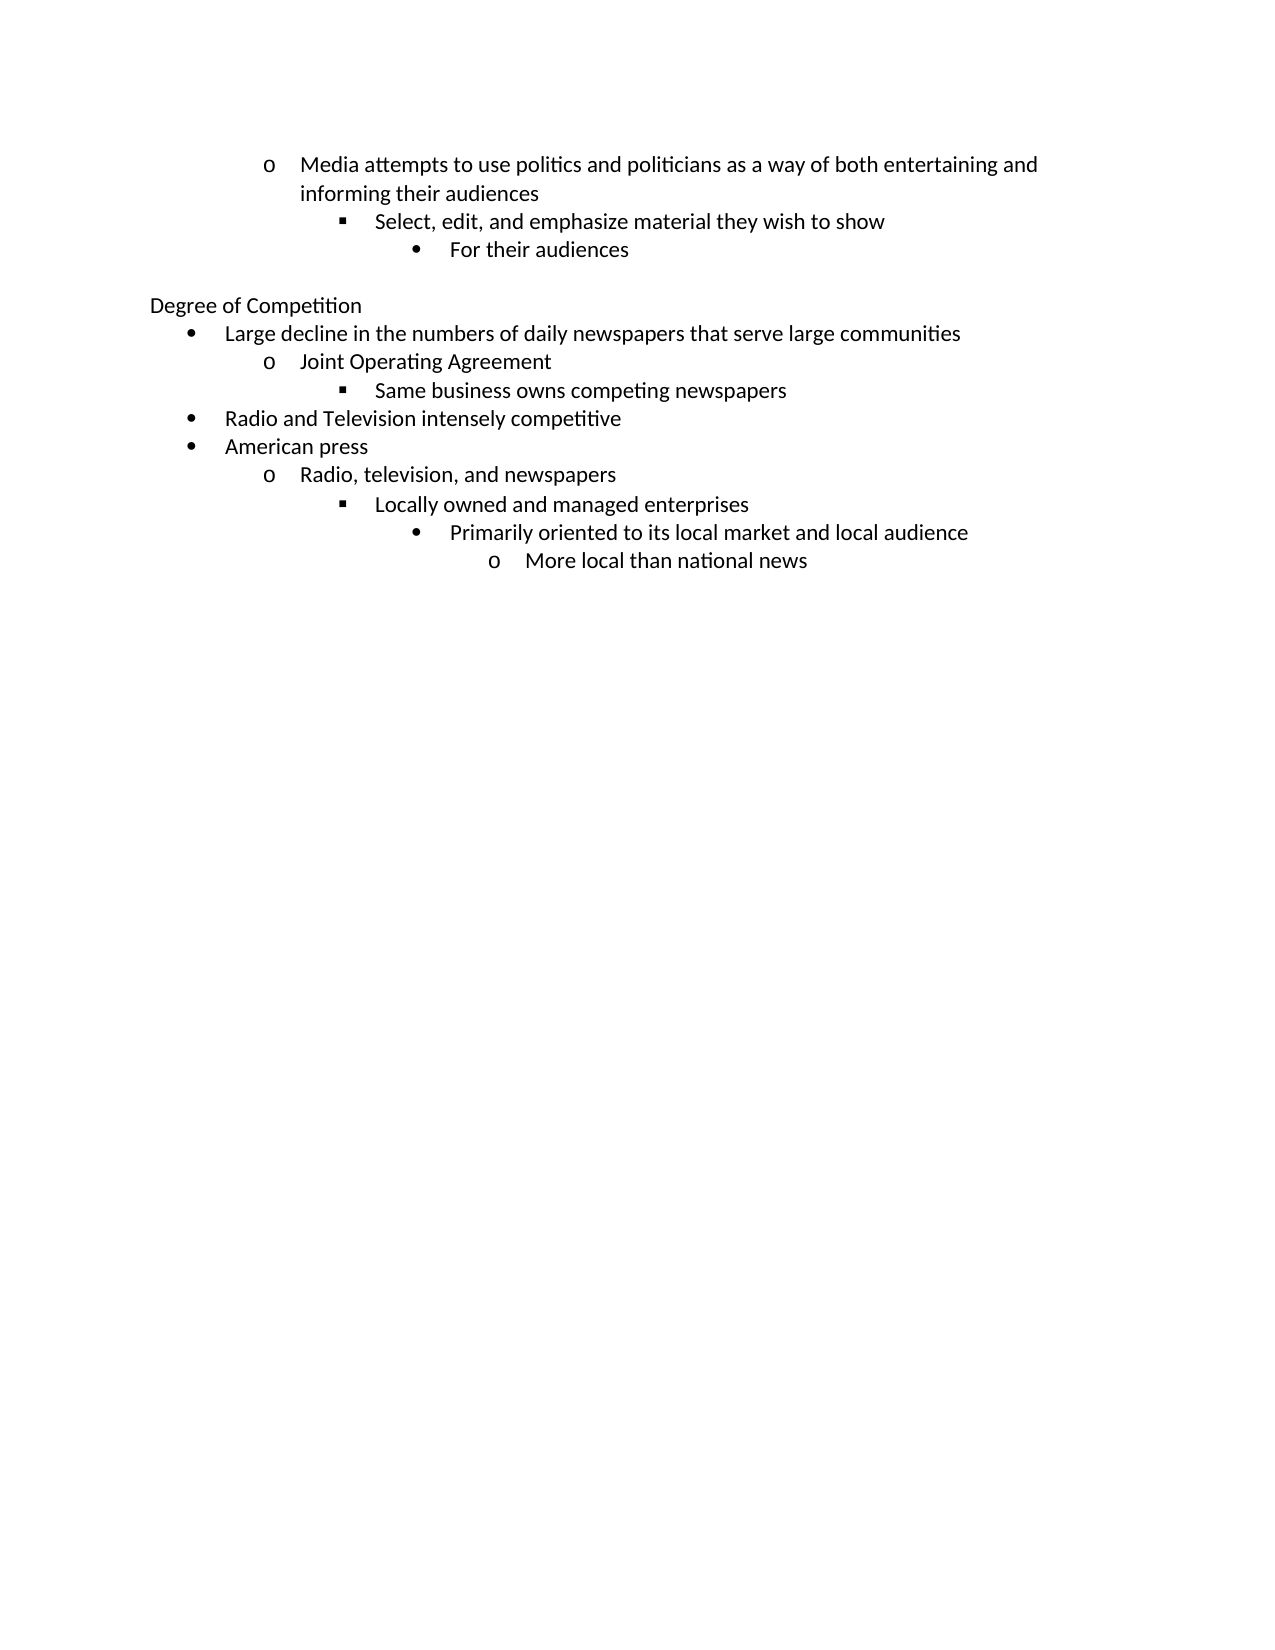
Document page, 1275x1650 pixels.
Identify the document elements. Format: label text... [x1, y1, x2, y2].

list Radio, television, and newspapers [262, 461, 1125, 490]
list Same business owns competing newspapers [337, 376, 1125, 404]
list Select, edit, and emphasize material they wish to show [337, 207, 1125, 235]
list Radio and Television intensely competitive [187, 404, 1125, 432]
text Degree of Competition [150, 291, 1125, 319]
list American press [187, 432, 1125, 461]
list Locally owned and managed enterprises [337, 490, 1125, 518]
list For their audiences [412, 235, 1125, 263]
list Media attempts to use politics and politicians as a way of both entertaining and informing their audiences [262, 150, 1125, 207]
list Large decline in the numbers of daily newspapers that serve large communities [187, 319, 1125, 347]
list More local than national news [487, 546, 1125, 575]
list Primarily oriented to its local market and local audience [412, 518, 1125, 546]
list Joint Operating Agreement [262, 347, 1125, 376]
